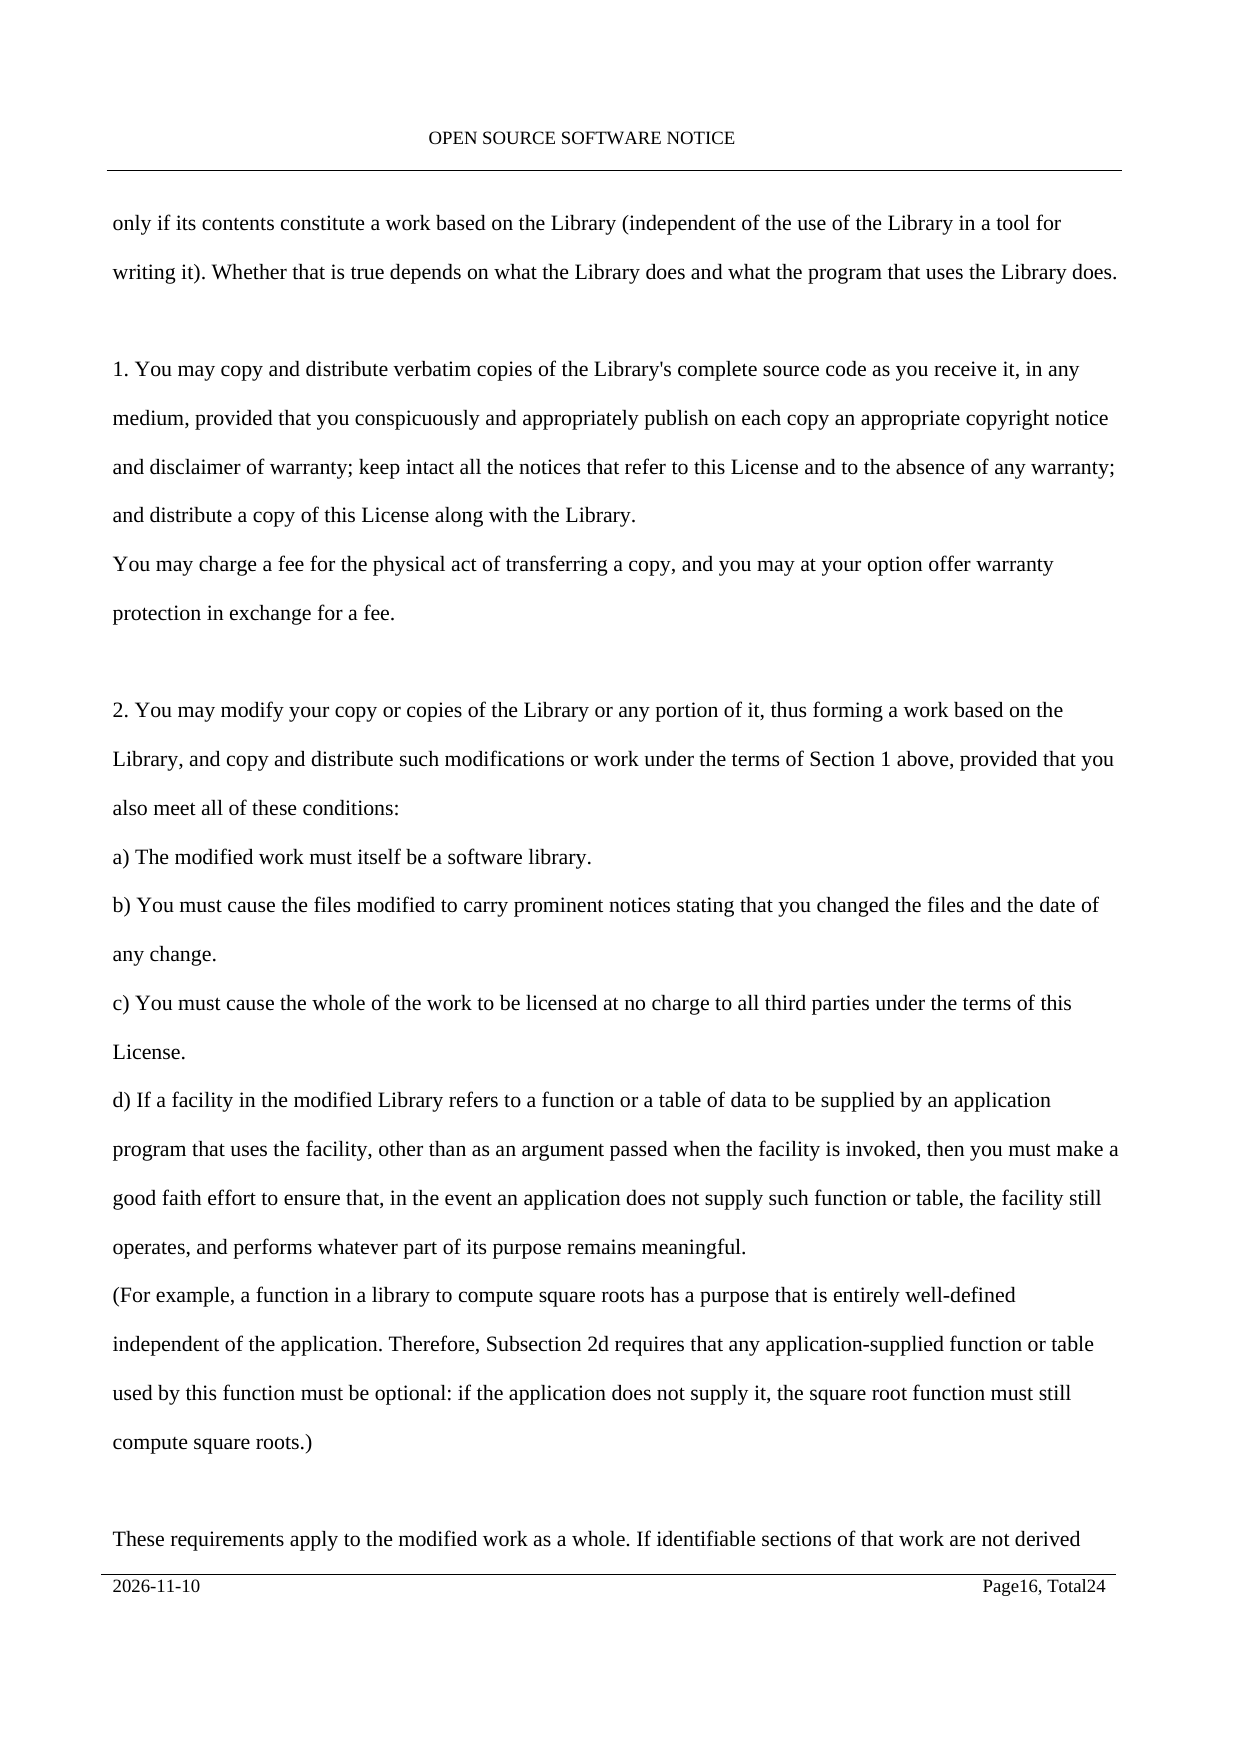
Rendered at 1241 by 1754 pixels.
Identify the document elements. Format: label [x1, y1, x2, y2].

text [112, 206, 1128, 1555]
